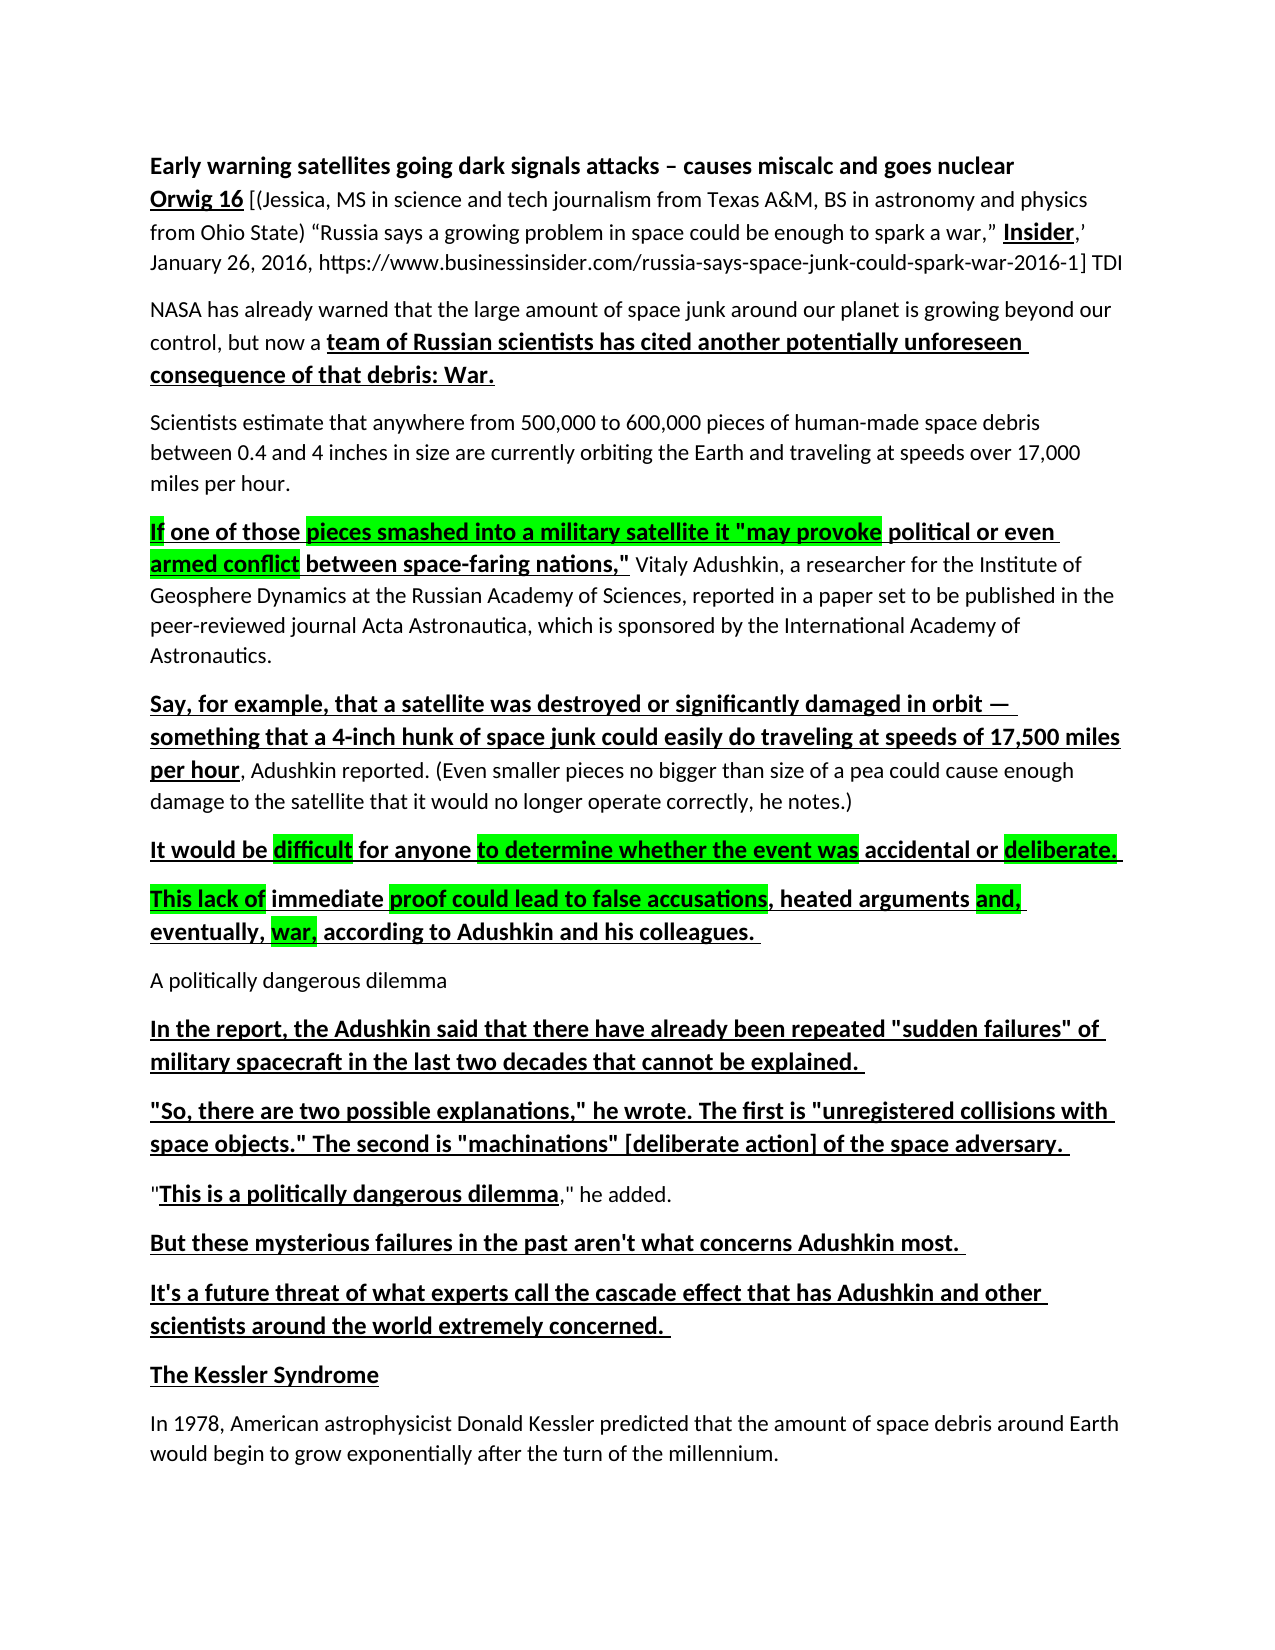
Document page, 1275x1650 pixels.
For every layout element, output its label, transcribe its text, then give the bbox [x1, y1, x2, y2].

text A politically dangerous dilemma [150, 966, 1125, 994]
text The Kessler Syndrome [150, 1359, 1125, 1390]
text NASA has already warned that the large amount of space junk around our planet is growing beyond our control, but now a team of Russian scientists has cited another potentially unforeseen consequence of that debris: War. [150, 295, 1125, 389]
text This lack of immediate proof could lead to false accusations, heated arguments and, eventually, war, according to Adushkin and his colleagues. [150, 883, 1125, 947]
text Scientists estimate that anywhere from 500,000 to 600,000 pieces of human-made space debris between 0.4 and 4 inches in size are currently orbiting the Earth and traveling at speeds over 17,000 miles per hour. [150, 408, 1125, 497]
text In 1978, American astrophysicist Donald Kessler predicted that the amount of space debris around Earth would begin to grow exponentially after the turn of the millennium. [150, 1409, 1125, 1467]
text It's a future threat of what experts call the cascade effect that has Adushkin and other scientists around the world extremely concerned. [150, 1277, 1125, 1341]
text Orwig 16 [(Jessica, MS in science and tech journalism from Texas A&M, BS in astronomy and physics from Ohio State) “Russia says a growing problem in space could be enough to spark a war,” Insider,’ January 26, 2016, https://www.businessinsider.com/russia-says-space-junk-could-spark-war-2016-1] TDI [150, 183, 1125, 277]
text Say, for example, that a satellite was destroyed or significantly damaged in orbit — something that a 4-inch hunk of space junk could easily do traveling at speeds of 17,500 miles per hour, Adushkin reported. (Even smaller pieces no bigger than size of a pea could cause enough damage to the satellite that it would no longer operate correctly, he notes.) [150, 688, 1125, 815]
text "This is a politically dangerous dilemma," he added. [150, 1178, 1125, 1208]
text But these mysterious failures in the past aren't what concerns Adushkin most. [150, 1227, 1125, 1258]
text "So, there are two possible explanations," he wrote. The first is "unregistered collisions with space objects." The second is "machinations" [deliberate action] of the space adversary. [150, 1095, 1125, 1159]
subtitle Early warning satellites going dark signals attacks – causes miscalc and goes nuclear [150, 150, 1125, 181]
text In the report, the Adushkin said that there have already been repeated "sudden failures" of military spacecraft in the last two decades that cannot be explained. [150, 1013, 1125, 1076]
text If one of those pieces smashed into a military satellite it "may provoke political or even armed conflict between space-faring nations," Vitaly Adushkin, a researcher for the Institute of Geosphere Dynamics at the Russian Academy of Sciences, reported in a paper set to be published in the peer-reviewed journal Acta Astronautica, which is sponsored by the International Academy of Astronautics. [150, 516, 1125, 670]
